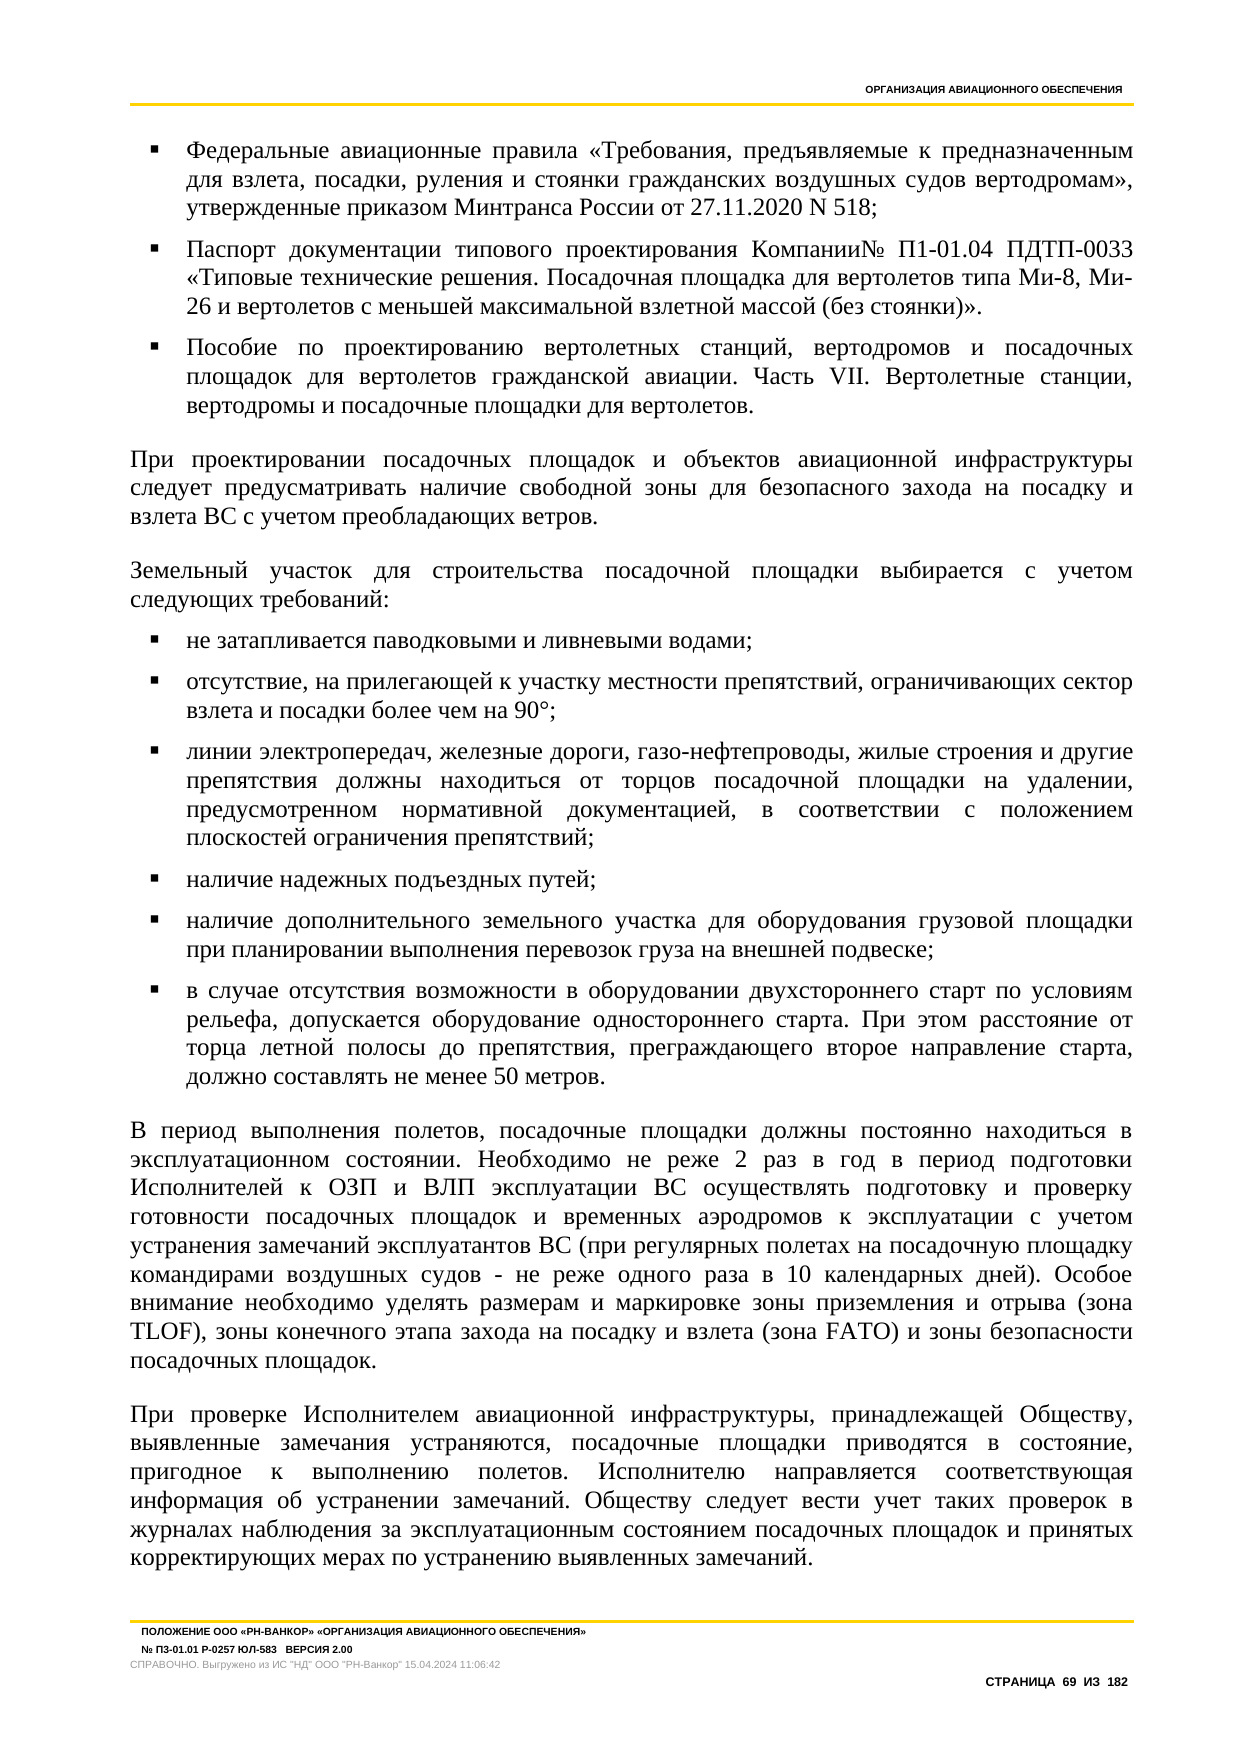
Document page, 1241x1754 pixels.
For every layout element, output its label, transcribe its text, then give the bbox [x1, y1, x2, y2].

list наличие дополнительного земельного участка для оборудования грузовой площадки при планировании выполнения перевозок груза на внешней подвеске; [149, 905, 1134, 962]
text В период выполнения полетов, посадочные площадки должны постоянно находиться в эксплуатационном состоянии. Необходимо не реже 2 раз в год в период подготовки Исполнителей к ОЗП и ВЛП эксплуатации ВС осуществлять подготовку и проверку готовности посадочных площадок и временных аэродромов к эксплуатации с учетом устранения замечаний эксплуатантов ВС (при регулярных полетах на посадочную площадку командирами воздушных судов - не реже одного раза в 10 календарных дней). Особое внимание необходимо уделять размерам и маркировке зоны приземления и отрыва (зона TLOF), зоны конечного этапа захода на посадку и взлета (зона FATO) и зоны безопасности посадочных площадок. [130, 1115, 1134, 1374]
text При проверке Исполнителем авиационной инфраструктуры, принадлежащей Обществу, выявленные замечания устраняются, посадочные площадки приводятся в состояние, пригодное к выполнению полетов. Исполнителю направляется соответствующая информация об устранении замечаний. Обществу следует вести учет таких проверок в журналах наблюдения за эксплуатационным состоянием посадочных площадок и принятых корректирующих мерах по устранению выявленных замечаний. [130, 1399, 1134, 1571]
list линии электропередач, железные дороги, газо-нефтепроводы, жилые строения и другие препятствия должны находиться от торцов посадочной площадки на удалении, предусмотренном нормативной документацией, в соответствии с положением плоскостей ограничения препятствий; [149, 736, 1134, 851]
list наличие надежных подъездных путей; [149, 864, 1134, 892]
text Земельный участок для строительства посадочной площадки выбирается с учетом следующих требований: [130, 555, 1134, 612]
list Федеральные авиационные правила «Требования, предъявляемые к предназначенным для взлета, посадки, руления и стоянки гражданских воздушных судов вертодромам», утвержденные приказом Минтранса России от 27.11.2020 N 518; [149, 135, 1134, 221]
list не затапливается паводковыми и ливневыми водами; [149, 625, 1134, 654]
list Паспорт документации типового проектирования Компании№ П1-01.04 ПДТП-0033 «Типовые технические решения. Посадочная площадка для вертолетов типа Ми-8, Ми-26 и вертолетов с меньшей максимальной взлетной массой (без стоянки)». [149, 234, 1134, 320]
list отсутствие, на прилегающей к участку местности препятствий, ограничивающих сектор взлета и посадки более чем на 90°; [149, 666, 1134, 724]
list в случае отсутствия возможности в оборудовании двухстороннего старт по условиям рельефа, допускается оборудование одностороннего старта. При этом расстояние от торца летной полосы до препятствия, преграждающего второе направление старта, должно составлять не менее 50 метров. [149, 975, 1134, 1090]
list Пособие по проектированию вертолетных станций, вертодромов и посадочных площадок для вертолетов гражданской авиации. Часть VII. Вертолетные станции, вертодромы и посадочные площадки для вертолетов. [149, 332, 1134, 419]
text При проектировании посадочных площадок и объектов авиационной инфраструктуры следует предусматривать наличие свободной зоны для безопасного захода на посадку и взлета ВС с учетом преобладающих ветров. [130, 444, 1134, 530]
